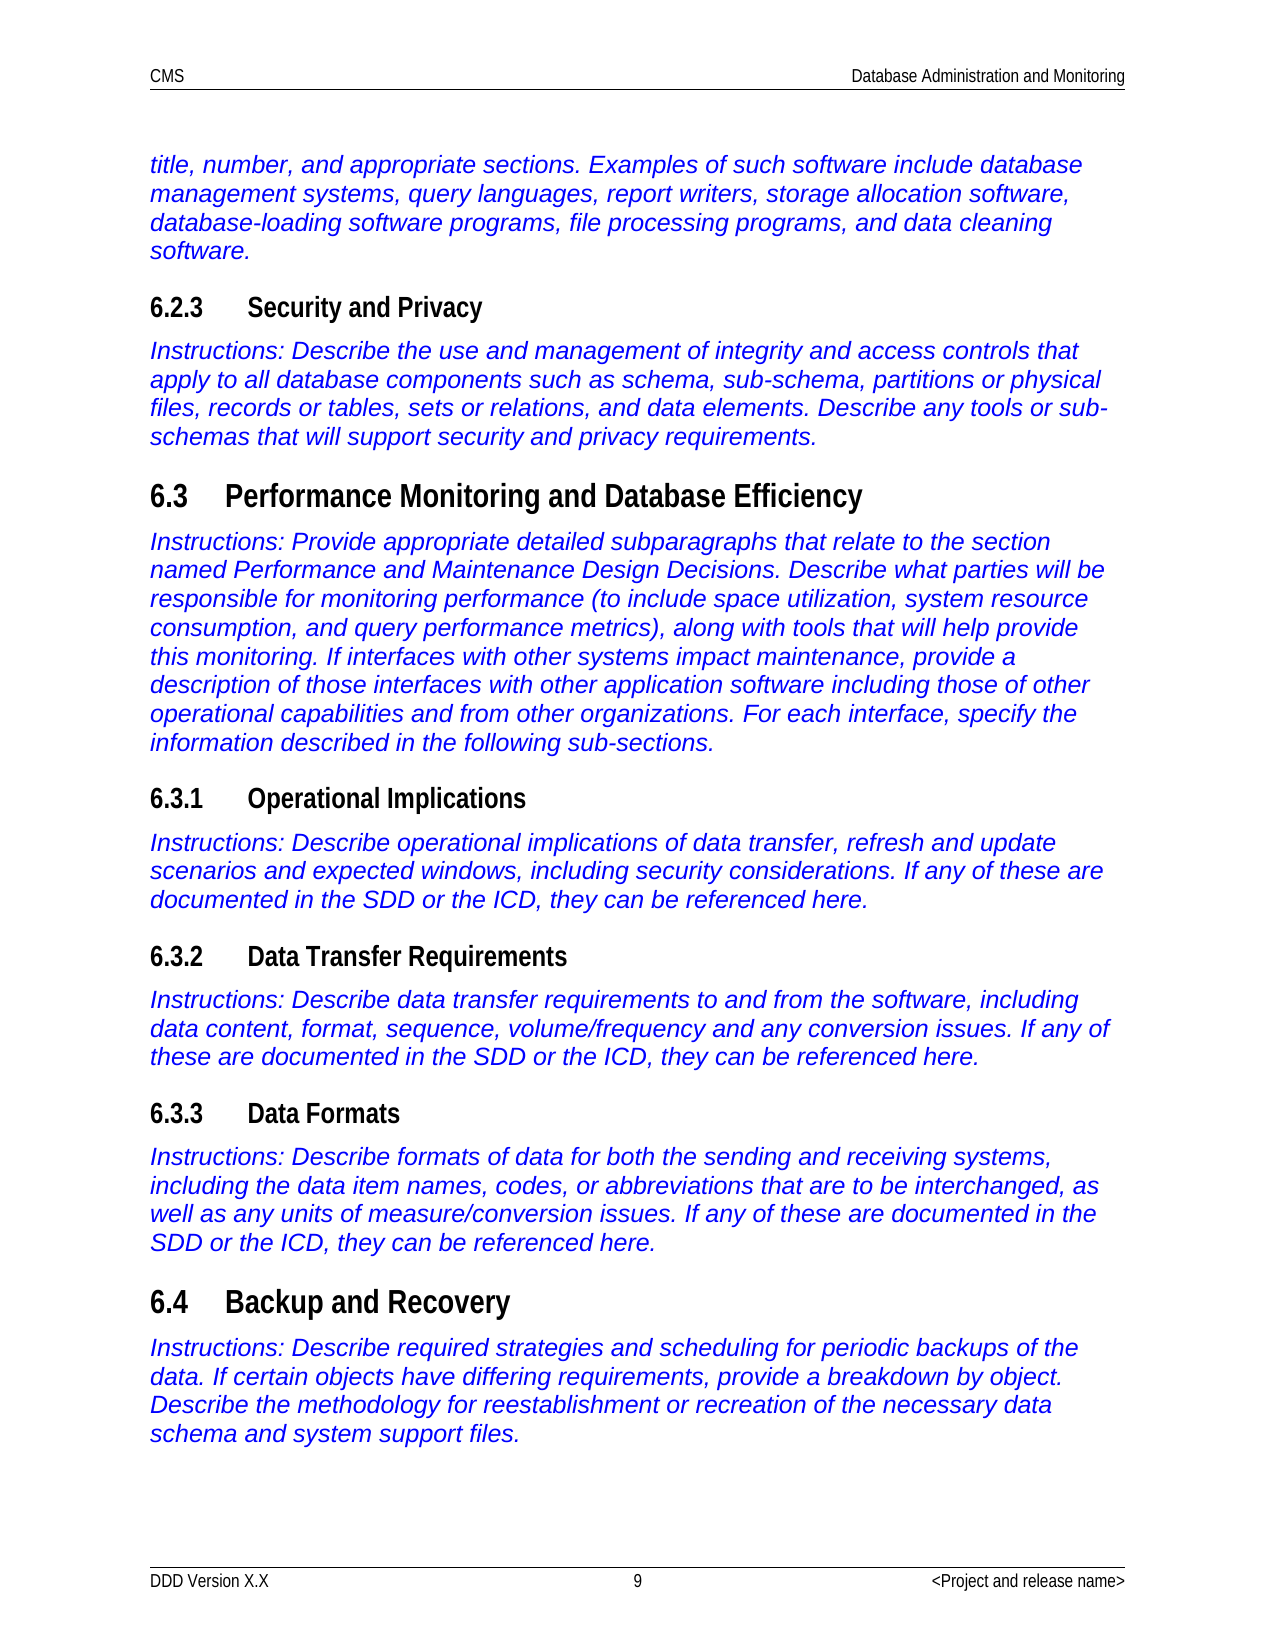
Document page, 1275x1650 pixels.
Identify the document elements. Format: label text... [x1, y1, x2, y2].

text Instructions: Describe the use and management of integrity and access controls that apply to all database components such as schema, sub-schema, partitions or physical files, records or tables, sets or relations, and data elements. Describe any tools or sub-schemas that will support security and privacy requirements. [150, 336, 1125, 451]
subtitle Backup and Recovery [150, 1282, 1125, 1320]
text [150, 150, 1125, 265]
subtitle Data Transfer Requirements [150, 939, 1125, 972]
subtitle Data Formats [150, 1096, 1125, 1129]
text Instructions: Provide appropriate detailed subparagraphs that relate to the section named Performance and Maintenance Design Decisions. Describe what parties will be responsible for monitoring performance (to include space utilization, system resource consumption, and query performance metrics), along with tools that will help provide this monitoring. If interfaces with other systems impact maintenance, provide a description of those interfaces with other application software including those of other operational capabilities and from other organizations. For each interface, specify the information described in the following sub-sections. [150, 527, 1125, 757]
text Instructions: Describe formats of data for both the sending and receiving systems, including the data item names, codes, or abbreviations that are to be interchanged, as well as any units of measure/conversion issues. If any of these are documented in the SDD or the ICD, they can be referenced here. [150, 1142, 1125, 1257]
subtitle Operational Implications [150, 782, 1125, 815]
text Instructions: Describe required strategies and scheduling for periodic backups of the data. If certain objects have differing requirements, provide a breakdown by object. Describe the methodology for reestablishment or recreation of the necessary data schema and system support files. [150, 1333, 1125, 1448]
subtitle Performance Monitoring and Database Efficiency [150, 476, 1125, 514]
subtitle Security and Privacy [150, 290, 1125, 323]
text Instructions: Describe operational implications of data transfer, refresh and update scenarios and expected windows, including security considerations. If any of these are documented in the SDD or the ICD, they can be referenced here. [150, 828, 1125, 914]
text Instructions: Describe data transfer requirements to and from the software, including data content, format, sequence, volume/frequency and any conversion issues. If any of these are documented in the SDD or the ICD, they can be referenced here. [150, 985, 1125, 1071]
